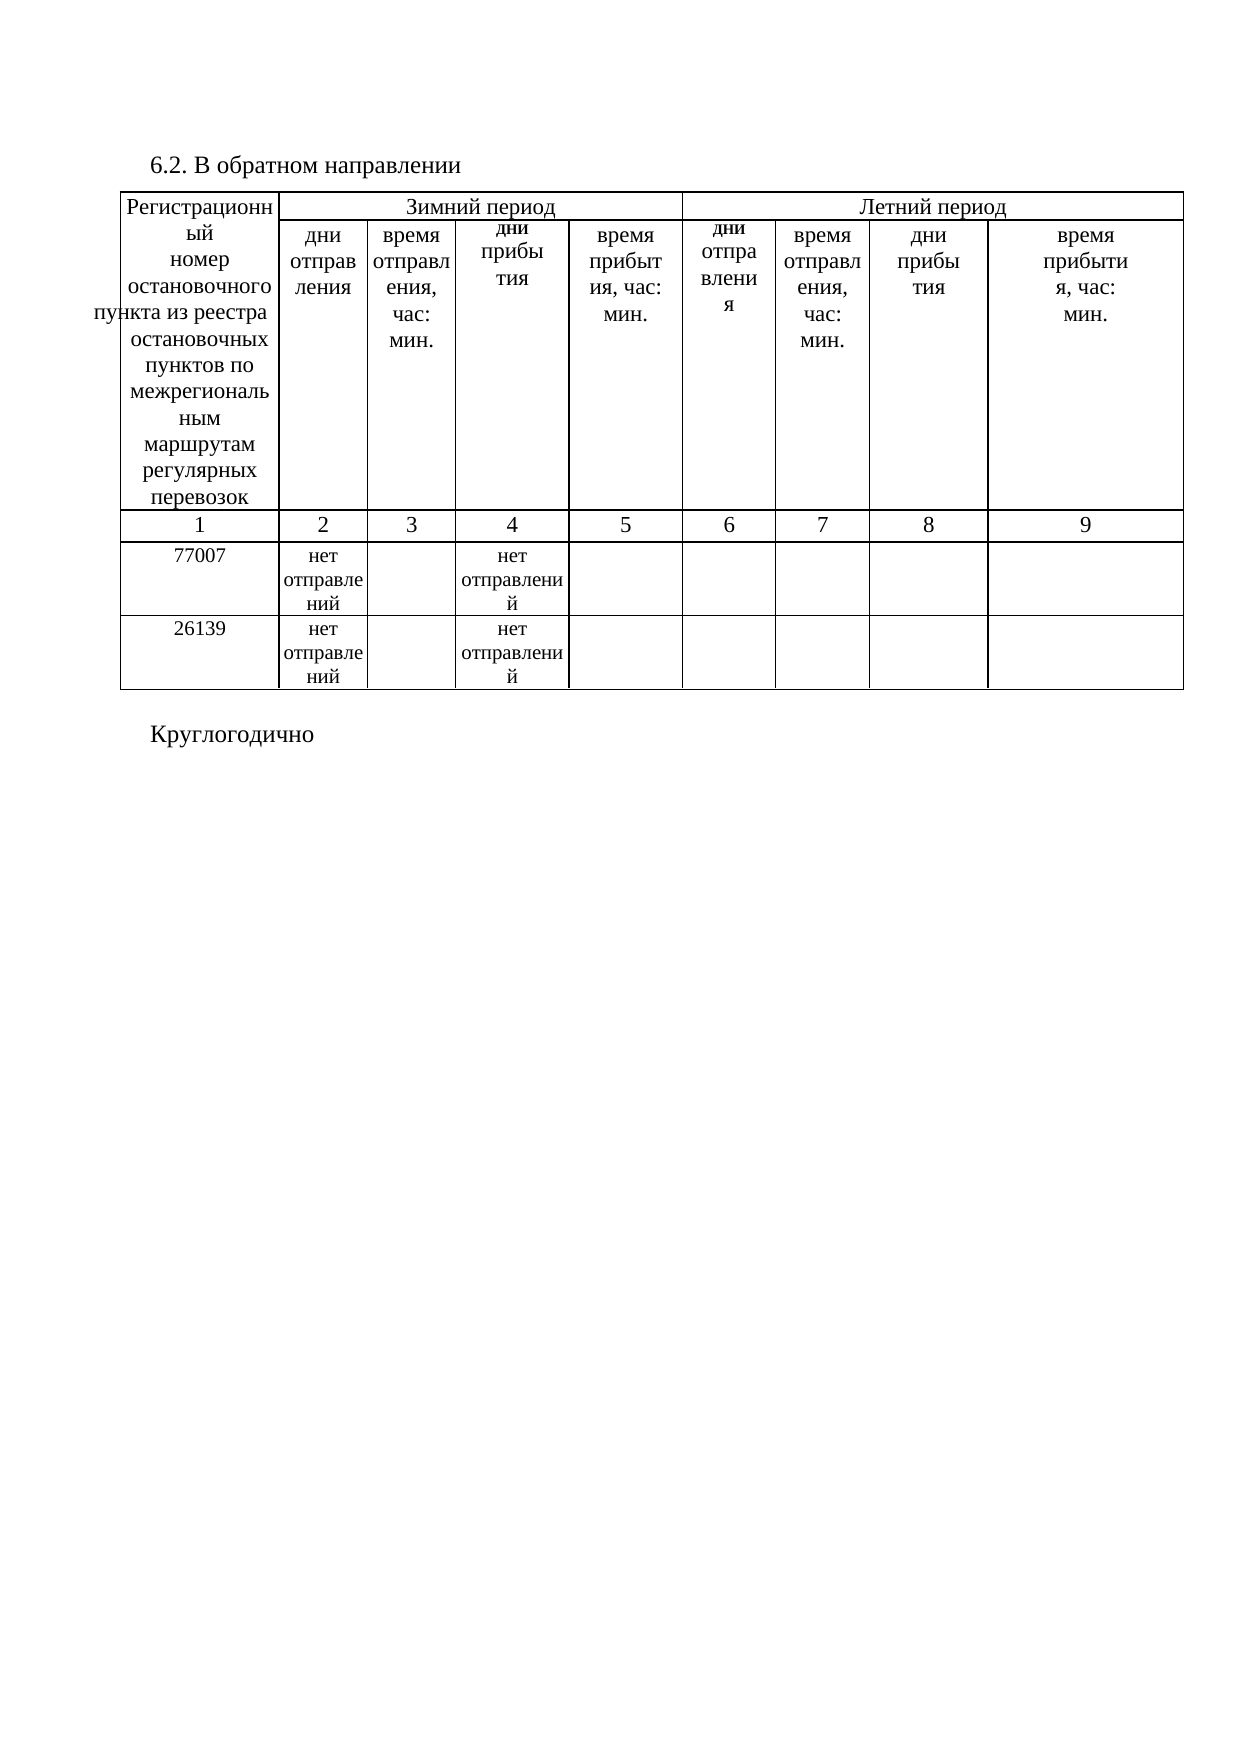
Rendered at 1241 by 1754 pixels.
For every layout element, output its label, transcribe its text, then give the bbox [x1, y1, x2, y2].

table_cell 2 [280, 511, 367, 541]
table_cell [683, 616, 775, 688]
table_header Летний период [683, 193, 1183, 219]
table_cell 6 [683, 511, 775, 541]
table_cell нет отправлений [456, 543, 568, 615]
table_cell ДНИ прибы тия [456, 221, 568, 509]
table_cell [368, 543, 455, 615]
table_cell [570, 543, 682, 615]
table_cell 9 [989, 511, 1183, 541]
table_cell [570, 616, 682, 688]
table_header Зимний период [280, 193, 682, 219]
table_cell ДНИ отпра влени я [683, 221, 775, 509]
text 6.2. В обратном направлении [150, 150, 1090, 179]
table_cell [870, 543, 987, 615]
table_cell 77007 [121, 543, 278, 615]
table_cell нет отправлений [456, 616, 568, 688]
table_cell 3 [368, 511, 455, 541]
text Круглогодично [150, 719, 1090, 747]
table_cell 26139 [121, 616, 278, 688]
table_cell [870, 616, 987, 688]
table_cell [989, 616, 1183, 688]
table_cell 5 [570, 511, 682, 541]
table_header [121, 193, 278, 509]
table_cell [368, 616, 455, 688]
table_cell нет отправлений [280, 616, 367, 688]
table_cell [776, 543, 869, 615]
table_cell [683, 543, 775, 615]
table_cell [989, 543, 1183, 615]
table_cell время отправл ения, час: мин. [368, 221, 455, 509]
table_cell 7 [776, 511, 869, 541]
table_cell время прибыти я, час: мин. [989, 221, 1183, 509]
table_cell дни отправ ления [280, 221, 367, 509]
table_cell [776, 616, 869, 688]
table_cell нет отправлений [280, 543, 367, 615]
table_cell время прибыт ия, час: мин. [570, 221, 682, 509]
table_cell время отправл ения, час: мин. [776, 221, 869, 509]
table_cell 4 [456, 511, 568, 541]
table_cell дни прибы тия [870, 221, 987, 509]
table_cell 8 [870, 511, 987, 541]
table_cell 1 [121, 511, 278, 541]
